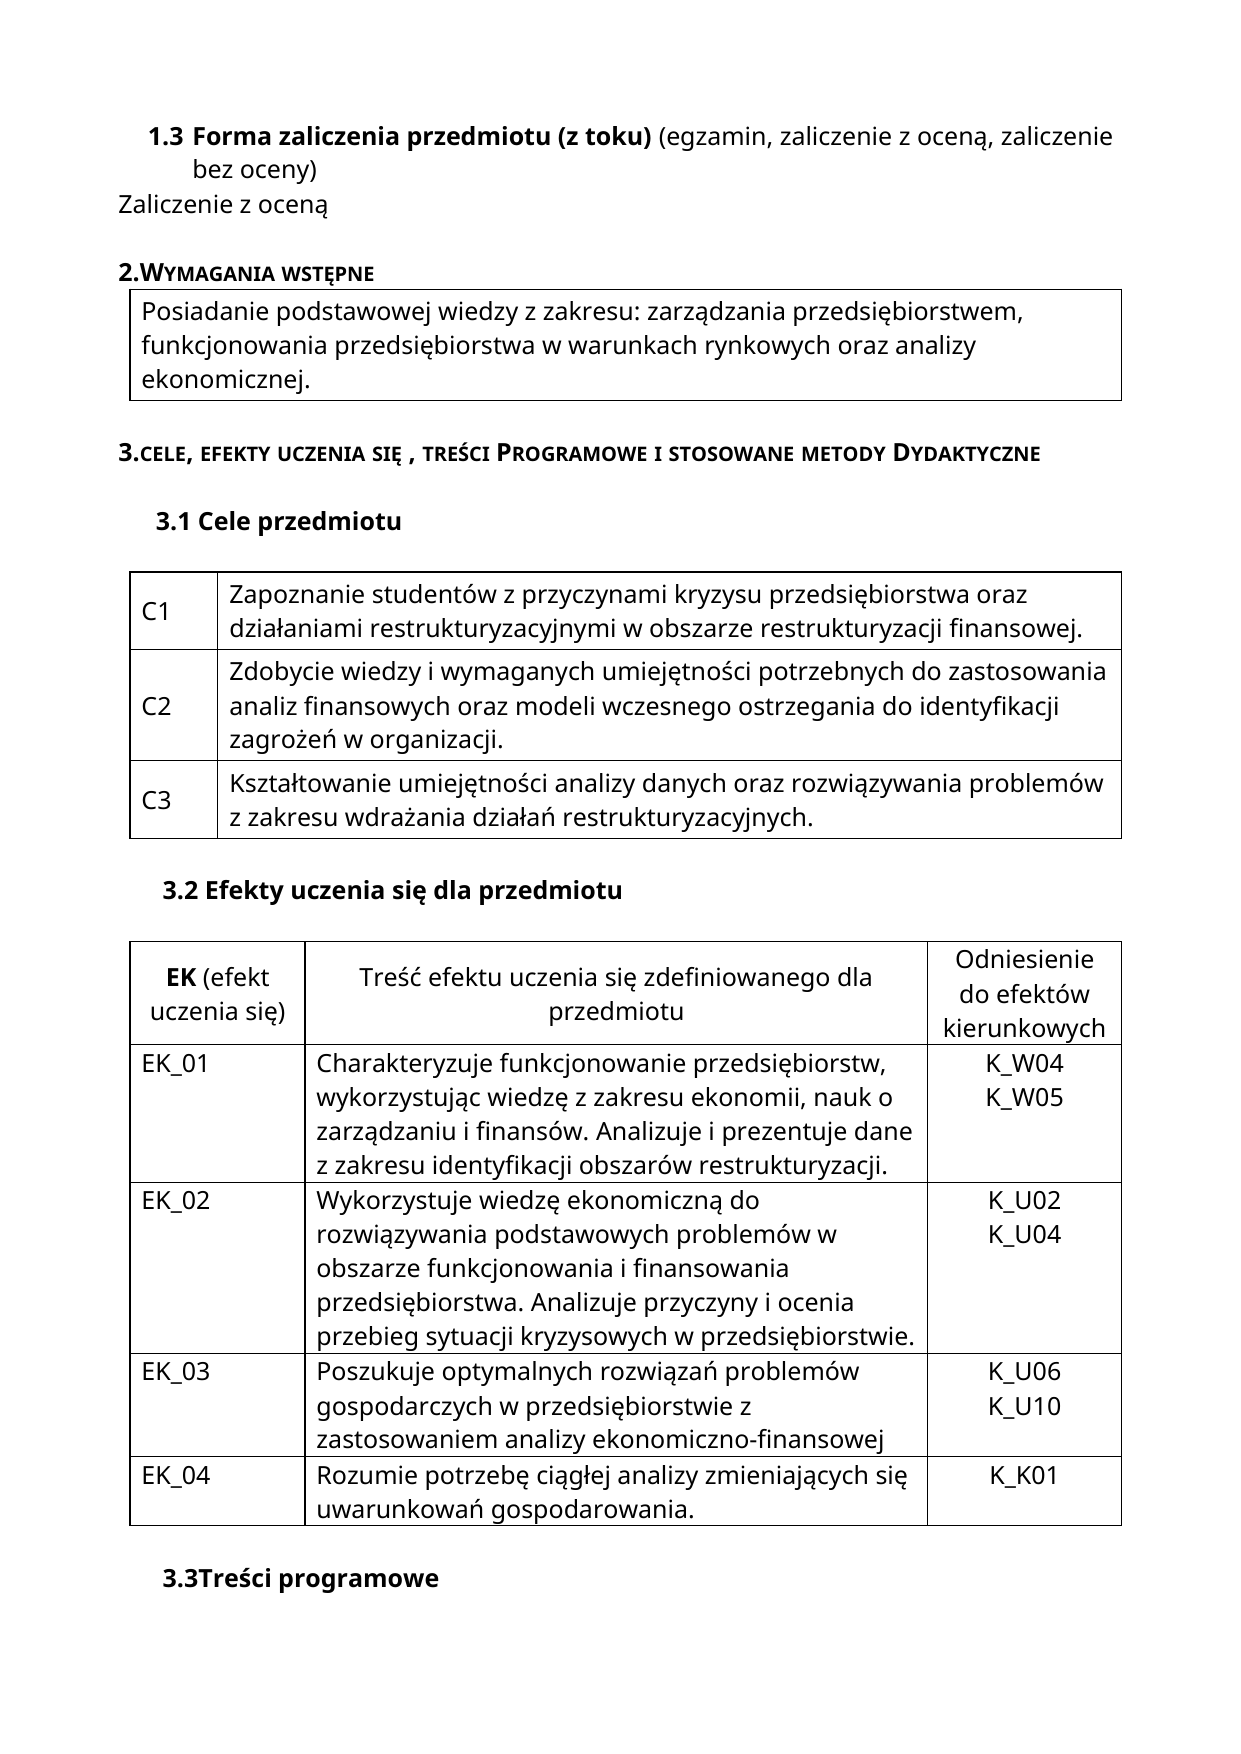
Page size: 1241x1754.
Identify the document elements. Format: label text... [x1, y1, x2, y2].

text 1.3 Forma zaliczenia przedmiotu (z toku) (egzamin, zaliczenie z oceną, zaliczenie bez oceny) [148, 118, 1122, 186]
table_cell Charakteryzuje funkcjonowanie przedsiębiorstw, wykorzystując wiedzę z zakresu ekonomii, nauk o zarządzaniu i finansów. Analizuje i prezentuje dane z zakresu identyfikacji obszarów restrukturyzacji. [306, 1045, 927, 1182]
table_header Odniesienie do efektów kierunkowych [928, 942, 1121, 1044]
table_cell EK_02 [131, 1183, 304, 1353]
table_cell EK_01 [131, 1045, 304, 1182]
text 3.cele, efekty uczenia się , treści Programowe i stosowane metody Dydaktyczne [118, 435, 1122, 469]
table_header Posiadanie podstawowej wiedzy z zakresu: zarządzania przedsiębiorstwem, funkcjonowania przedsiębiorstwa w warunkach rynkowych oraz analizy ekonomicznej. [131, 290, 1121, 400]
table_header Treść efektu uczenia się zdefiniowanego dla przedmiotu [306, 942, 927, 1044]
list 3.3Treści programowe [162, 1561, 1122, 1594]
table_header C1 [131, 573, 217, 649]
table_header EK (efekt uczenia się) [131, 942, 304, 1044]
table_cell EK_03 [131, 1354, 304, 1456]
table_cell C2 [131, 650, 217, 760]
table_cell K_W04 K_W05 [928, 1045, 1121, 1182]
text 2.Wymagania wstępne [118, 254, 1122, 288]
text 3.1 Cele przedmiotu [156, 503, 1122, 537]
table_header Zapoznanie studentów z przyczynami kryzysu przedsiębiorstwa oraz działaniami restrukturyzacyjnymi w obszarze restrukturyzacji finansowej. [218, 573, 1121, 649]
text Zaliczenie z oceną [118, 186, 1122, 220]
table_cell C3 [131, 761, 217, 838]
table_cell Rozumie potrzebę ciągłej analizy zmieniających się uwarunkowań gospodarowania. [306, 1457, 927, 1525]
table_cell K_U02 K_U04 [928, 1183, 1121, 1353]
table_cell K_K01 [928, 1457, 1121, 1525]
table_cell Wykorzystuje wiedzę ekonomiczną do rozwiązywania podstawowych problemów w obszarze funkcjonowania i finansowania przedsiębiorstwa. Analizuje przyczyny i ocenia przebieg sytuacji kryzysowych w przedsiębiorstwie. [306, 1183, 927, 1353]
table_cell Poszukuje optymalnych rozwiązań problemów gospodarczych w przedsiębiorstwie z zastosowaniem analizy ekonomiczno-finansowej [306, 1354, 927, 1456]
table_cell Zdobycie wiedzy i wymaganych umiejętności potrzebnych do zastosowania analiz finansowych oraz modeli wczesnego ostrzegania do identyfikacji zagrożeń w organizacji. [218, 650, 1121, 760]
text 3.2 Efekty uczenia się dla przedmiotu [162, 873, 1122, 907]
table_cell K_U06 K_U10 [928, 1354, 1121, 1456]
table_cell EK_04 [131, 1457, 304, 1525]
table_cell Kształtowanie umiejętności analizy danych oraz rozwiązywania problemów z zakresu wdrażania działań restrukturyzacyjnych. [218, 761, 1121, 838]
